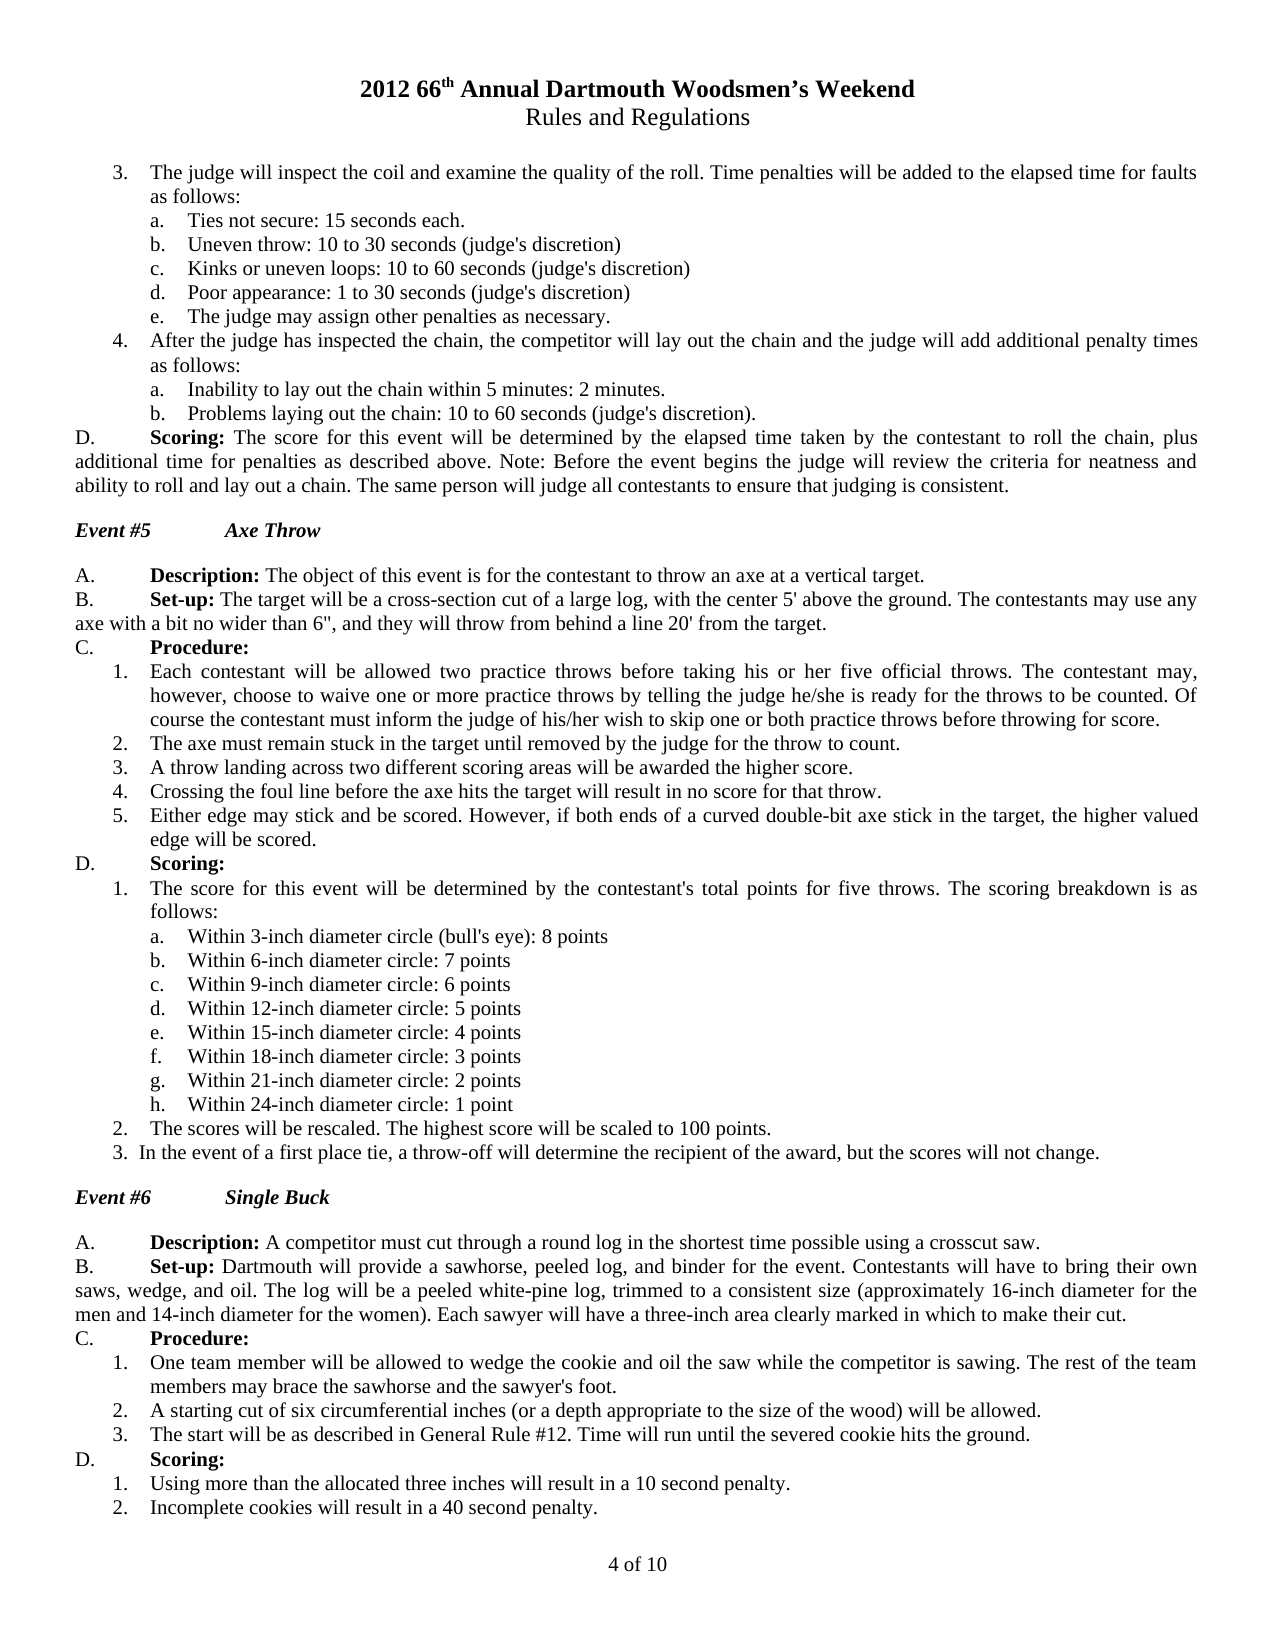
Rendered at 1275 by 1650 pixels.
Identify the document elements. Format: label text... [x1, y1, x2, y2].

text e. Within 15-inch diameter circle: 4 points [150, 1020, 1200, 1044]
text 3. A throw landing across two different scoring areas will be awarded the higher score. [112, 755, 1200, 779]
text 1. Using more than the allocated three inches will result in a 10 second penalty. [112, 1471, 1200, 1494]
text 2. The axe must remain stuck in the target until removed by the judge for the throw to count. [112, 731, 1200, 755]
text 1. Each contestant will be allowed two practice throws before taking his or her five official throws. The contestant may, however, choose to waive one or more practice throws by telling the judge he/she is ready for the throws to be counted. Of course the contestant must inform the judge of his/her wish to skip one or both practice throws before throwing for score. [112, 659, 1200, 731]
text e. The judge may assign other penalties as necessary. [150, 304, 1200, 328]
text a. Inability to lay out the chain within 5 minutes: 2 minutes. [150, 377, 1200, 401]
text c. Kinks or uneven loops: 10 to 60 seconds (judge's discretion) [150, 256, 1200, 280]
text Event #5 Axe Throw [75, 518, 1200, 542]
text 3. The judge will inspect the coil and examine the quality of the roll. Time penalties will be added to the elapsed time for faults as follows: [112, 160, 1200, 208]
text B. Set-up: The target will be a cross-section cut of a large log, with the center 5' above the ground. The contestants may use any axe with a bit no wider than 6", and they will throw from behind a line 20' from the target. [75, 587, 1200, 635]
text C. Procedure: [75, 1326, 1200, 1350]
text Event #6 Single Buck [75, 1185, 1200, 1209]
text g. Within 21-inch diameter circle: 2 points [150, 1068, 1200, 1092]
text D. Scoring: [75, 1446, 1200, 1471]
text D. Scoring: [75, 851, 1200, 875]
text b. Uneven throw: 10 to 30 seconds (judge's discretion) [150, 232, 1200, 256]
text h. Within 24-inch diameter circle: 1 point [150, 1092, 1200, 1116]
text c. Within 9-inch diameter circle: 6 points [150, 972, 1200, 996]
text 2. Incomplete cookies will result in a 40 second penalty. [112, 1494, 1200, 1519]
text 4. After the judge has inspected the chain, the competitor will lay out the chain and the judge will add additional penalty times as follows: [112, 328, 1200, 377]
text d. Within 12-inch diameter circle: 5 points [150, 996, 1200, 1020]
text 4. Crossing the foul line before the axe hits the target will result in no score for that throw. [112, 779, 1200, 803]
text d. Poor appearance: 1 to 30 seconds (judge's discretion) [150, 280, 1200, 304]
text 2. The scores will be rescaled. The highest score will be scaled to 100 points. [112, 1116, 1200, 1140]
text B. Set-up: Dartmouth will provide a sawhorse, peeled log, and binder for the event. Contestants will have to bring their own saws, wedge, and oil. The log will be a peeled white-pine log, trimmed to a consistent size (approximately 16-inch diameter for the men and 14-inch diameter for the women). Each sawyer will have a three-inch area clearly marked in which to make their cut. [75, 1254, 1200, 1326]
text a. Within 3-inch diameter circle (bull's eye): 8 points [150, 923, 1200, 948]
text 3. In the event of a first place tie, a throw-off will determine the recipient of the award, but the scores will not change. [112, 1140, 1200, 1164]
text C. Procedure: [75, 635, 1200, 659]
text D. Scoring: The score for this event will be determined by the elapsed time taken by the contestant to roll the chain, plus additional time for penalties as described above. Note: Before the event begins the judge will review the criteria for neatness and ability to roll and lay out a chain. The same person will judge all contestants to ensure that judging is consistent. [75, 425, 1200, 497]
text 1. The score for this event will be determined by the contestant's total points for five throws. The scoring breakdown is as follows: [112, 875, 1200, 923]
text A. Description: The object of this event is for the contestant to throw an axe at a vertical target. [75, 563, 1200, 587]
text 1. One team member will be allowed to wedge the cookie and oil the saw while the competitor is sawing. The rest of the team members may brace the sawhorse and the sawyer's foot. [112, 1350, 1200, 1398]
text f. Within 18-inch diameter circle: 3 points [150, 1044, 1200, 1068]
text 5. Either edge may stick and be scored. However, if both ends of a curved double-bit axe stick in the target, the higher valued edge will be scored. [112, 803, 1200, 851]
text b. Within 6-inch diameter circle: 7 points [150, 948, 1200, 972]
text b. Problems laying out the chain: 10 to 60 seconds (judge's discretion). [150, 401, 1200, 425]
text A. Description: A competitor must cut through a round log in the shortest time possible using a crosscut saw. [75, 1230, 1200, 1254]
text a. Ties not secure: 15 seconds each. [150, 208, 1200, 232]
text 3. The start will be as described in General Rule #12. Time will run until the severed cookie hits the ground. [112, 1422, 1200, 1446]
text 2. A starting cut of six circumferential inches (or a depth appropriate to the size of the wood) will be allowed. [112, 1398, 1200, 1422]
